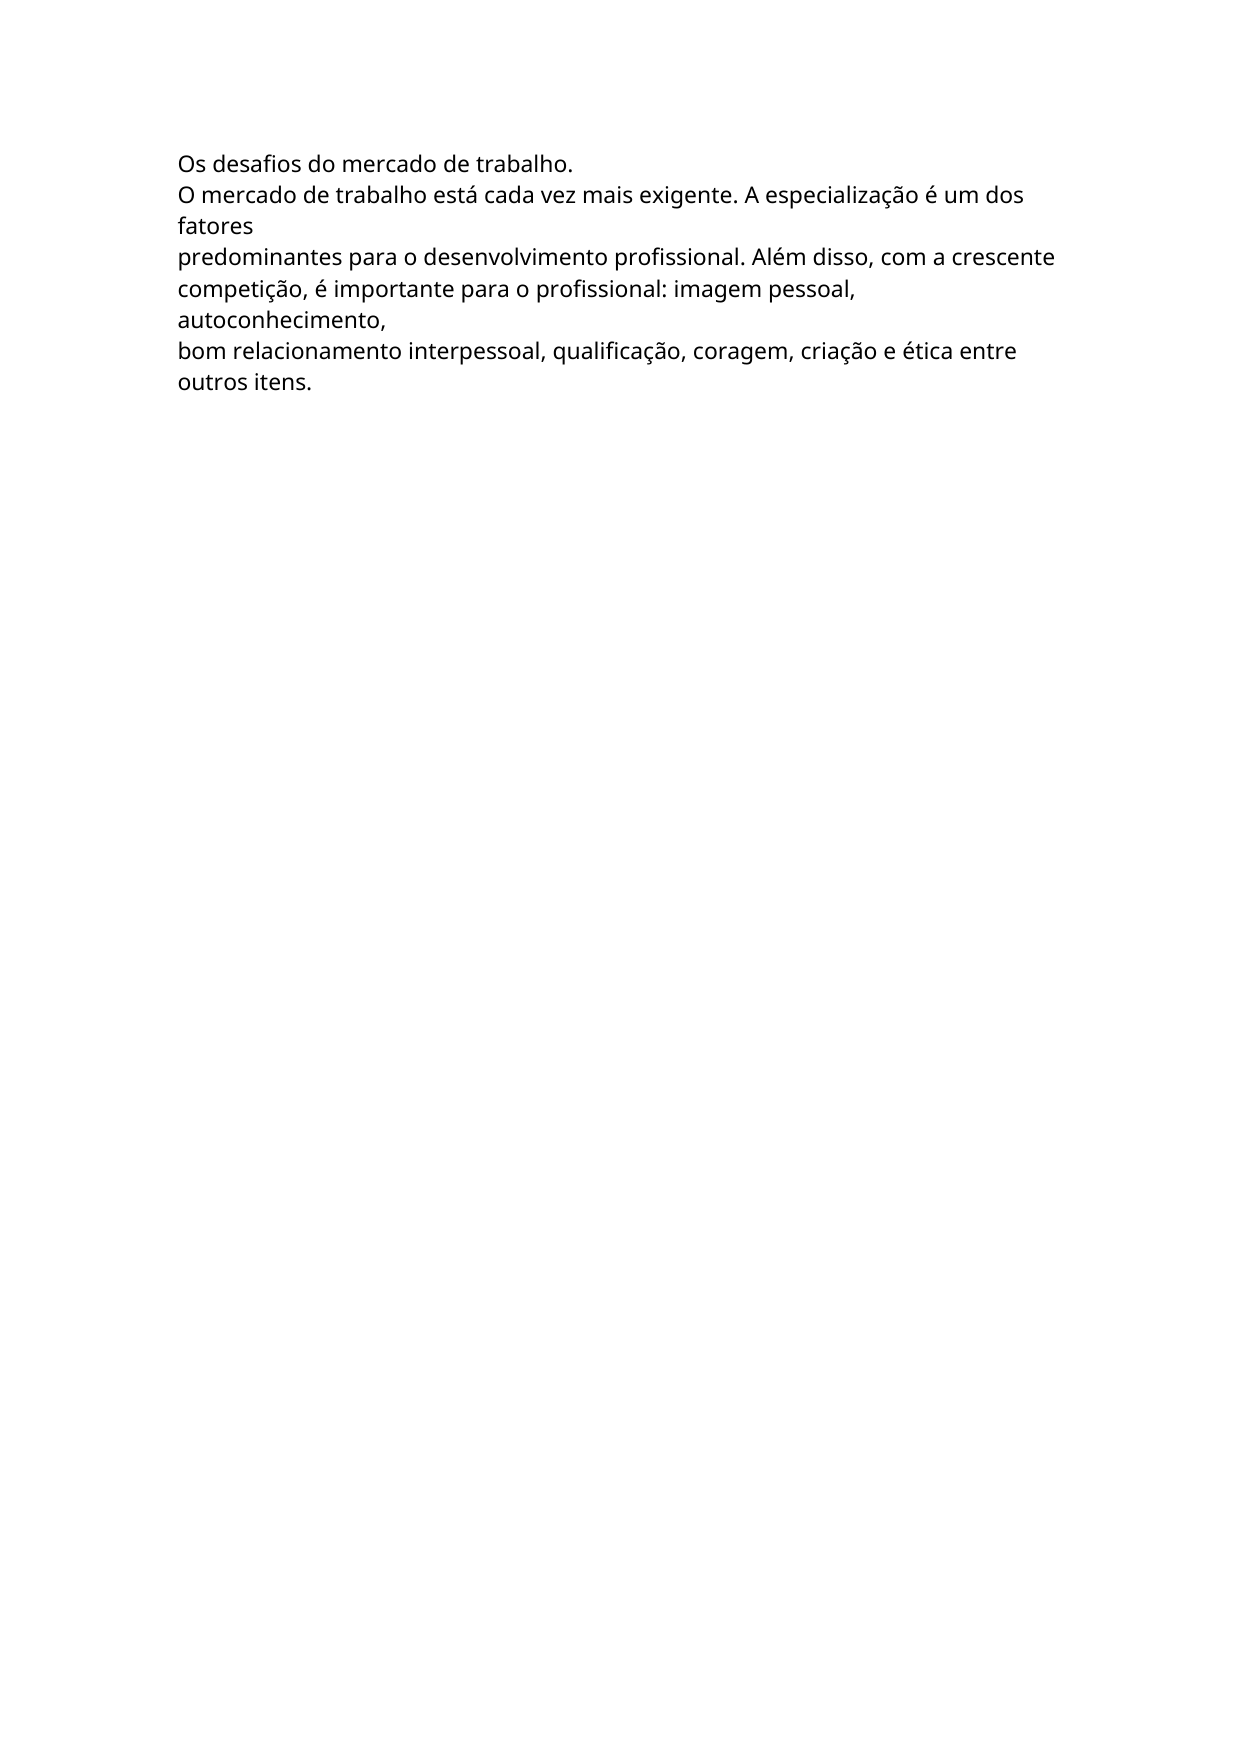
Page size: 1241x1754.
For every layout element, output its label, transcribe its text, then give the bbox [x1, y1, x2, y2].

text competição, é importante para o profissional: imagem pessoal, autoconhecimento, [177, 273, 1063, 335]
text O mercado de trabalho está cada vez mais exigente. A especialização é um dos fatores [177, 179, 1063, 241]
text Os desafios do mercado de trabalho. [177, 148, 1063, 179]
text predominantes para o desenvolvimento profissional. Além disso, com a crescente [177, 241, 1063, 273]
text outros itens. [177, 366, 1063, 398]
text bom relacionamento interpessoal, qualificação, coragem, criação e ética entre [177, 335, 1063, 366]
